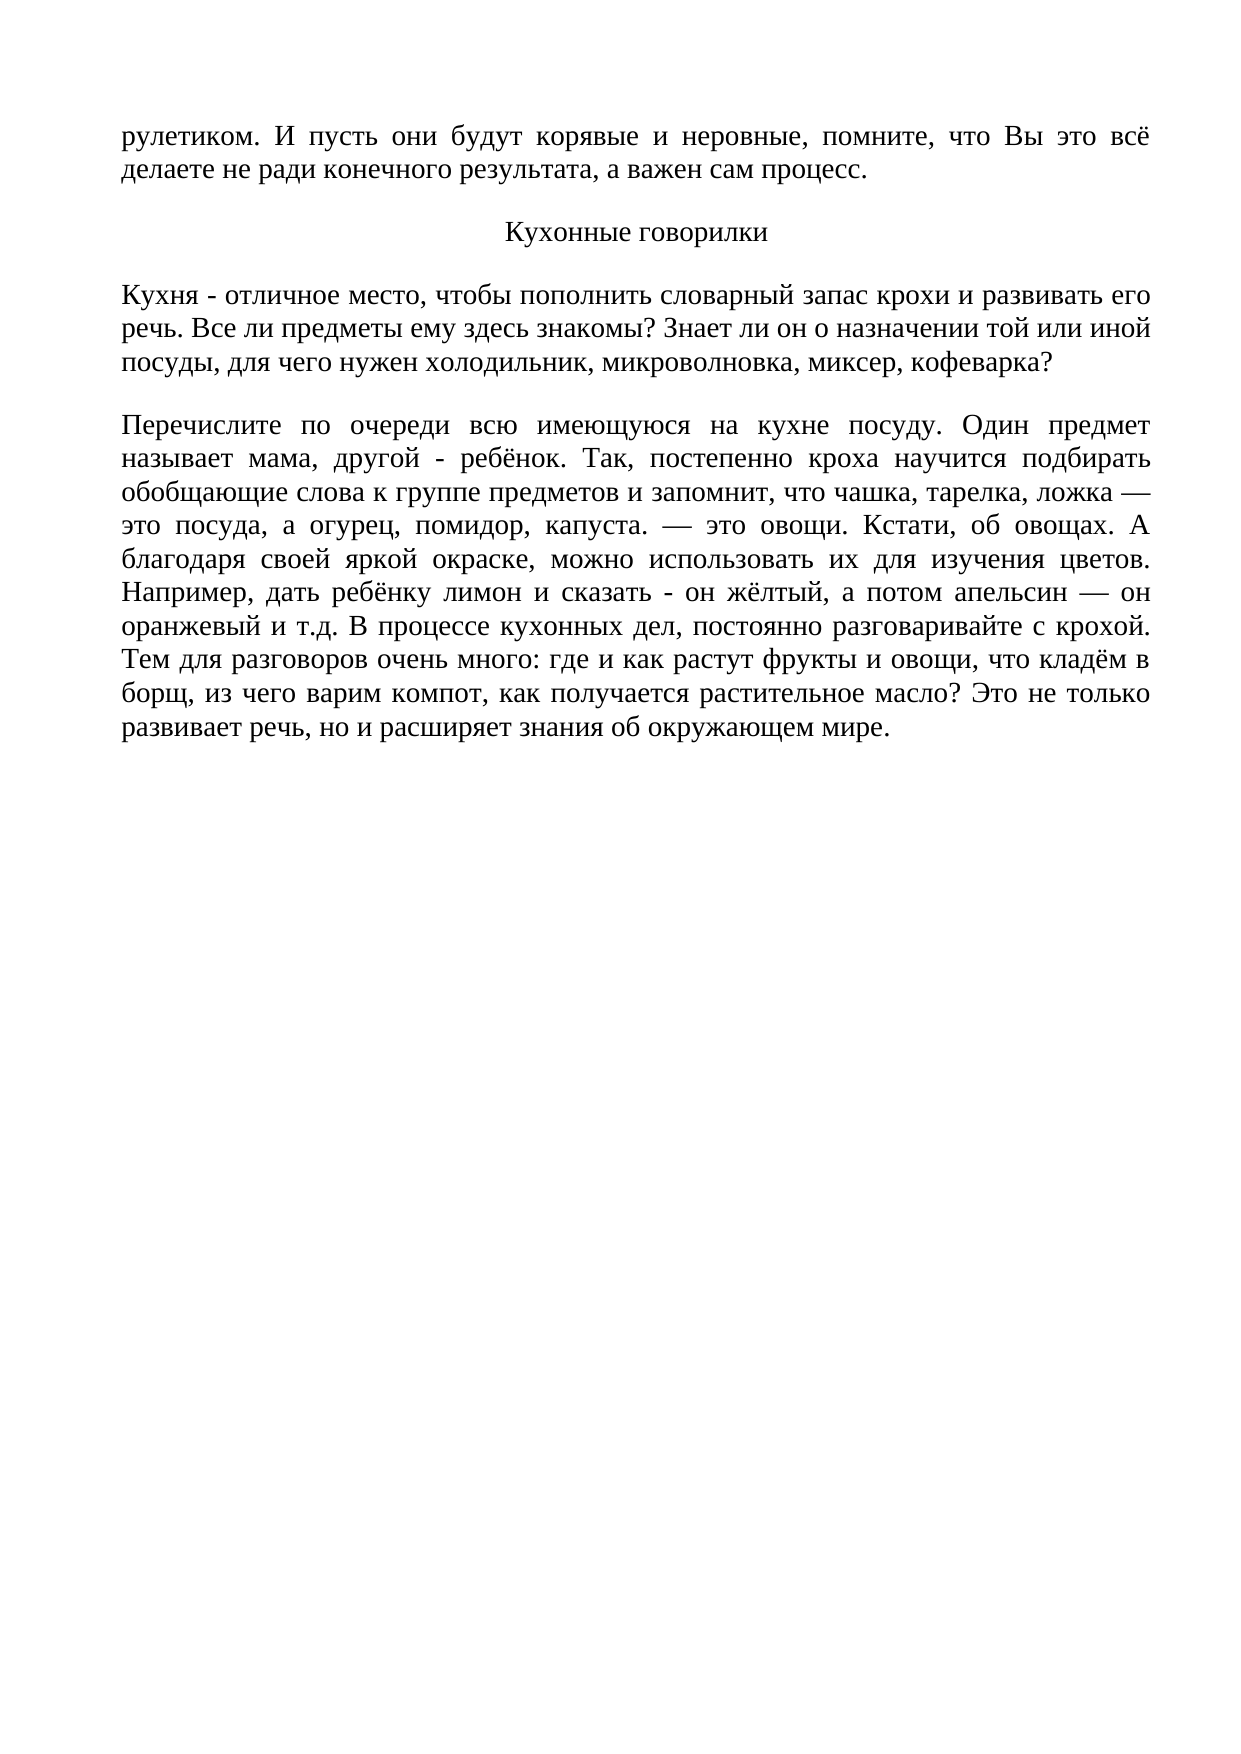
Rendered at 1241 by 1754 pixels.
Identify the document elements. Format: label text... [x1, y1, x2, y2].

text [121, 118, 1152, 185]
text Кухня - отличное место, чтобы пополнить словарный запас крохи и развивать его речь. Все ли предметы ему здесь знакомы? Знает ли он о назначении той или иной посуды, для чего нужен холодильник, микроволновка, миксер, кофеварка? [121, 277, 1152, 378]
text Кухонные говорилки [121, 214, 1152, 248]
text Перечислите по очереди всю имеющуюся на кухне посуду. Один предмет называет мама, другой - ребёнок. Так, постепенно кроха научится подбирать обобщающие слова к группе предметов и запомнит, что чашка, тарелка, ложка — это посуда, а огурец, помидор, капуста. — это овощи. Кстати, об овощах. А благодаря своей яркой окраске, можно использовать их для изучения цветов. Например, дать ребёнку лимон и сказать - он жёлтый, а потом апельсин — он оранжевый и т.д. В процессе кухонных дел, постоянно разговаривайте с крохой. Тем для разговоров очень много: где и как растут фрукты и овощи, что кладём в борщ, из чего варим компот, как получается растительное масло? Это не только развивает речь, но и расширяет знания об окружающем мире. [121, 407, 1152, 742]
